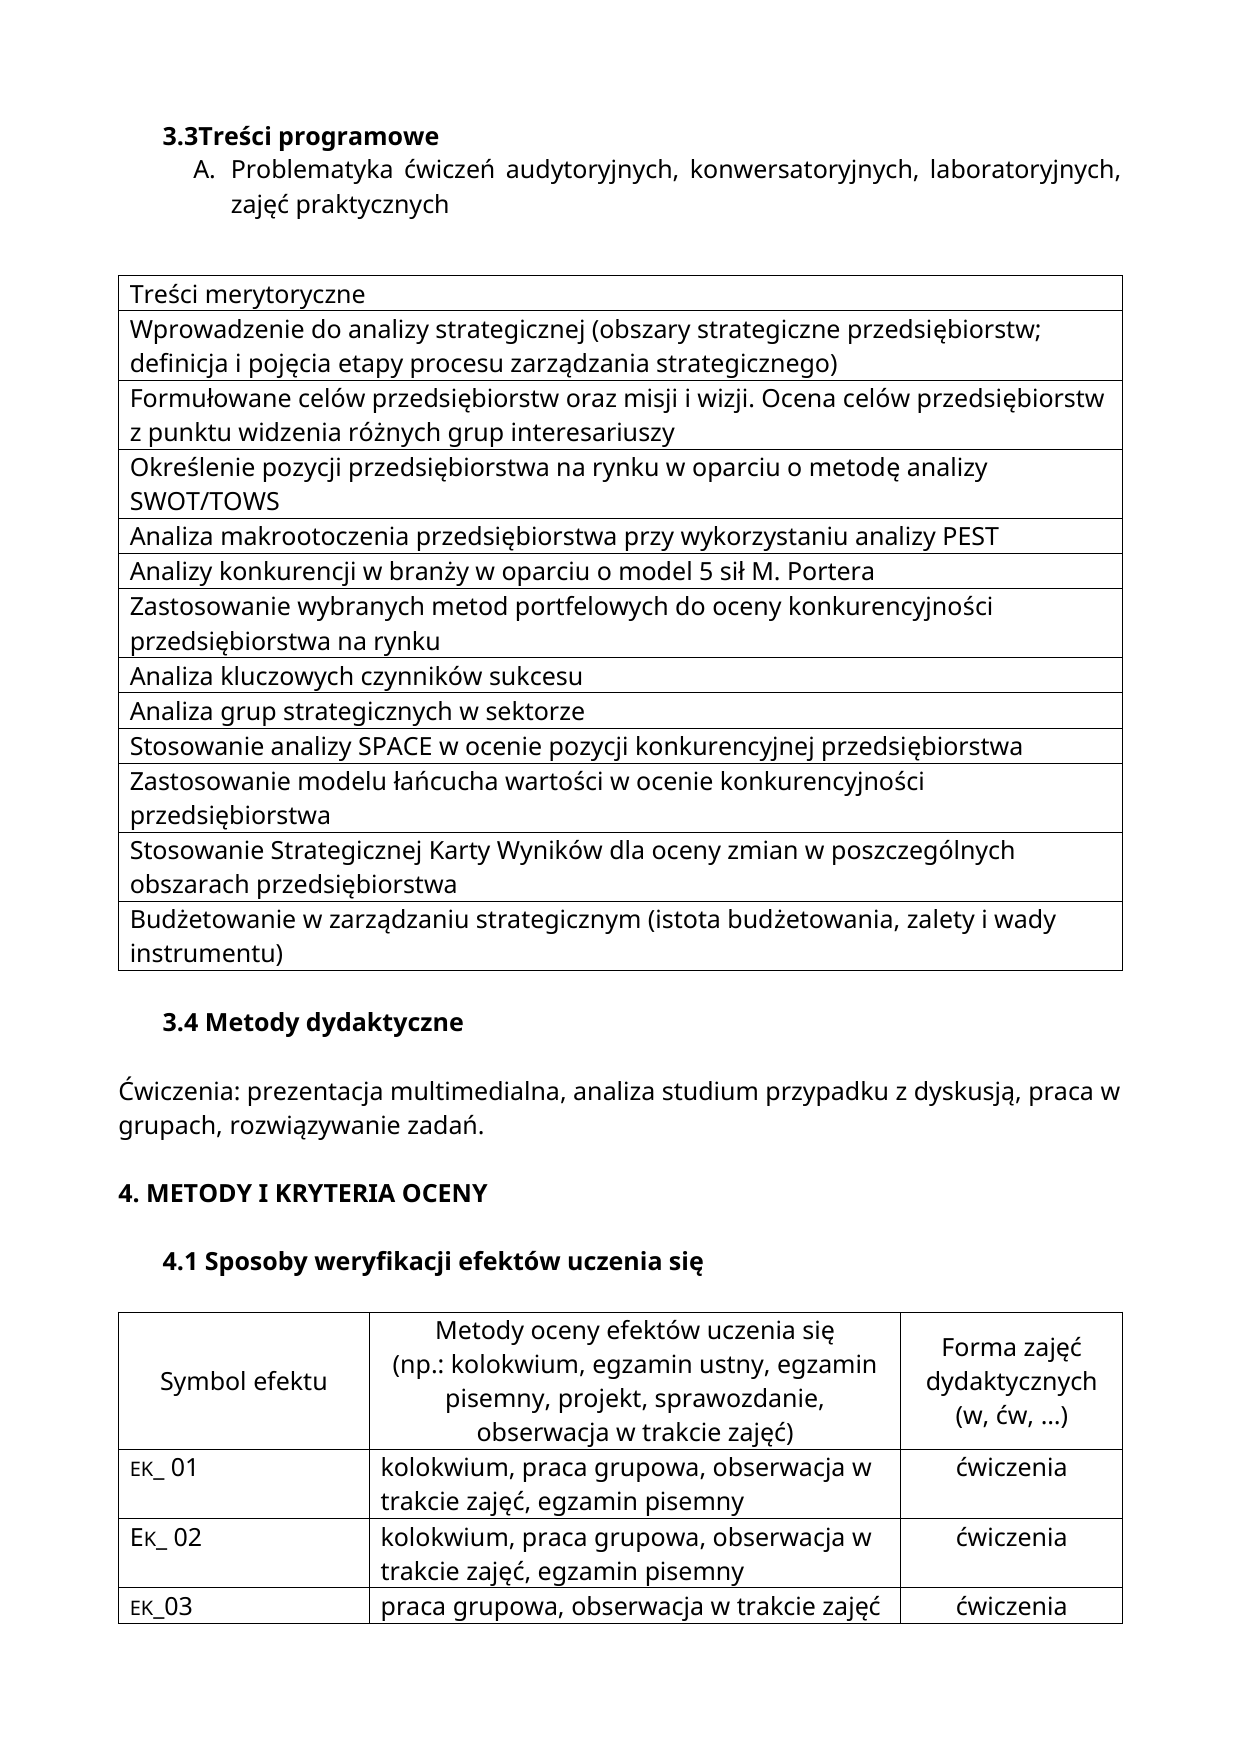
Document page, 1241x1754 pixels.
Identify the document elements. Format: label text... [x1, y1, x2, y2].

table_cell kolokwium, praca grupowa, obserwacja w trakcie zajęć, egzamin pisemny [370, 1519, 900, 1587]
table_cell Analizy konkurencji w branży w oparciu o model 5 sił M. Portera [119, 554, 1122, 588]
table_cell Analiza makrootoczenia przedsiębiorstwa przy wykorzystaniu analizy PEST [119, 519, 1122, 553]
table_cell ćwiczenia [901, 1588, 1122, 1622]
table_cell praca grupowa, obserwacja w trakcie zajęć [370, 1588, 900, 1622]
text 4. METODY I KRYTERIA OCENY [118, 1175, 1122, 1209]
table_cell ćwiczenia [901, 1450, 1122, 1518]
table_header Treści merytoryczne [119, 276, 1122, 310]
table_header Forma zajęć dydaktycznych (w, ćw, …) [901, 1313, 1122, 1449]
table_cell ek_ 01 [119, 1450, 369, 1518]
table_cell ek_03 [119, 1588, 369, 1622]
table_cell Analiza kluczowych czynników sukcesu [119, 658, 1122, 692]
list Problematyka ćwiczeń audytoryjnych, konwersatoryjnych, laboratoryjnych, zajęć praktycznych [193, 152, 1122, 220]
table_cell Ek_ 02 [119, 1519, 369, 1587]
table_cell Wprowadzenie do analizy strategicznej (obszary strategiczne przedsiębiorstw; definicja i pojęcia etapy procesu zarządzania strategicznego) [119, 311, 1122, 379]
table_cell Zastosowanie modelu łańcucha wartości w ocenie konkurencyjności przedsiębiorstwa [119, 764, 1122, 832]
table_header Symbol efektu [119, 1313, 369, 1449]
table_cell Budżetowanie w zarządzaniu strategicznym (istota budżetowania, zalety i wady instrumentu) [119, 902, 1122, 970]
text 4.1 Sposoby weryfikacji efektów uczenia się [162, 1243, 1122, 1278]
table_cell Określenie pozycji przedsiębiorstwa na rynku w oparciu o metodę analizy SWOT/TOWS [119, 450, 1122, 518]
table_cell ćwiczenia [901, 1519, 1122, 1587]
table_header Metody oceny efektów uczenia się (np.: kolokwium, egzamin ustny, egzamin pisemny, projekt, sprawozdanie, obserwacja w trakcie zajęć) [370, 1313, 900, 1449]
table_cell Formułowane celów przedsiębiorstw oraz misji i wizji. Ocena celów przedsiębiorstw z punktu widzenia różnych grup interesariuszy [119, 381, 1122, 449]
table_cell Zastosowanie wybranych metod portfelowych do oceny konkurencyjności przedsiębiorstwa na rynku [119, 589, 1122, 657]
list 3.3Treści programowe [162, 118, 1122, 152]
text Ćwiczenia: prezentacja multimedialna, analiza studium przypadku z dyskusją, praca w grupach, rozwiązywanie zadań. [118, 1073, 1122, 1141]
table_cell Analiza grup strategicznych w sektorze [119, 693, 1122, 727]
text 3.4 Metody dydaktyczne [162, 1005, 1122, 1039]
table_cell kolokwium, praca grupowa, obserwacja w trakcie zajęć, egzamin pisemny [370, 1450, 900, 1518]
table_cell Stosowanie Strategicznej Karty Wyników dla oceny zmian w poszczególnych obszarach przedsiębiorstwa [119, 833, 1122, 901]
table_cell Stosowanie analizy SPACE w ocenie pozycji konkurencyjnej przedsiębiorstwa [119, 729, 1122, 762]
